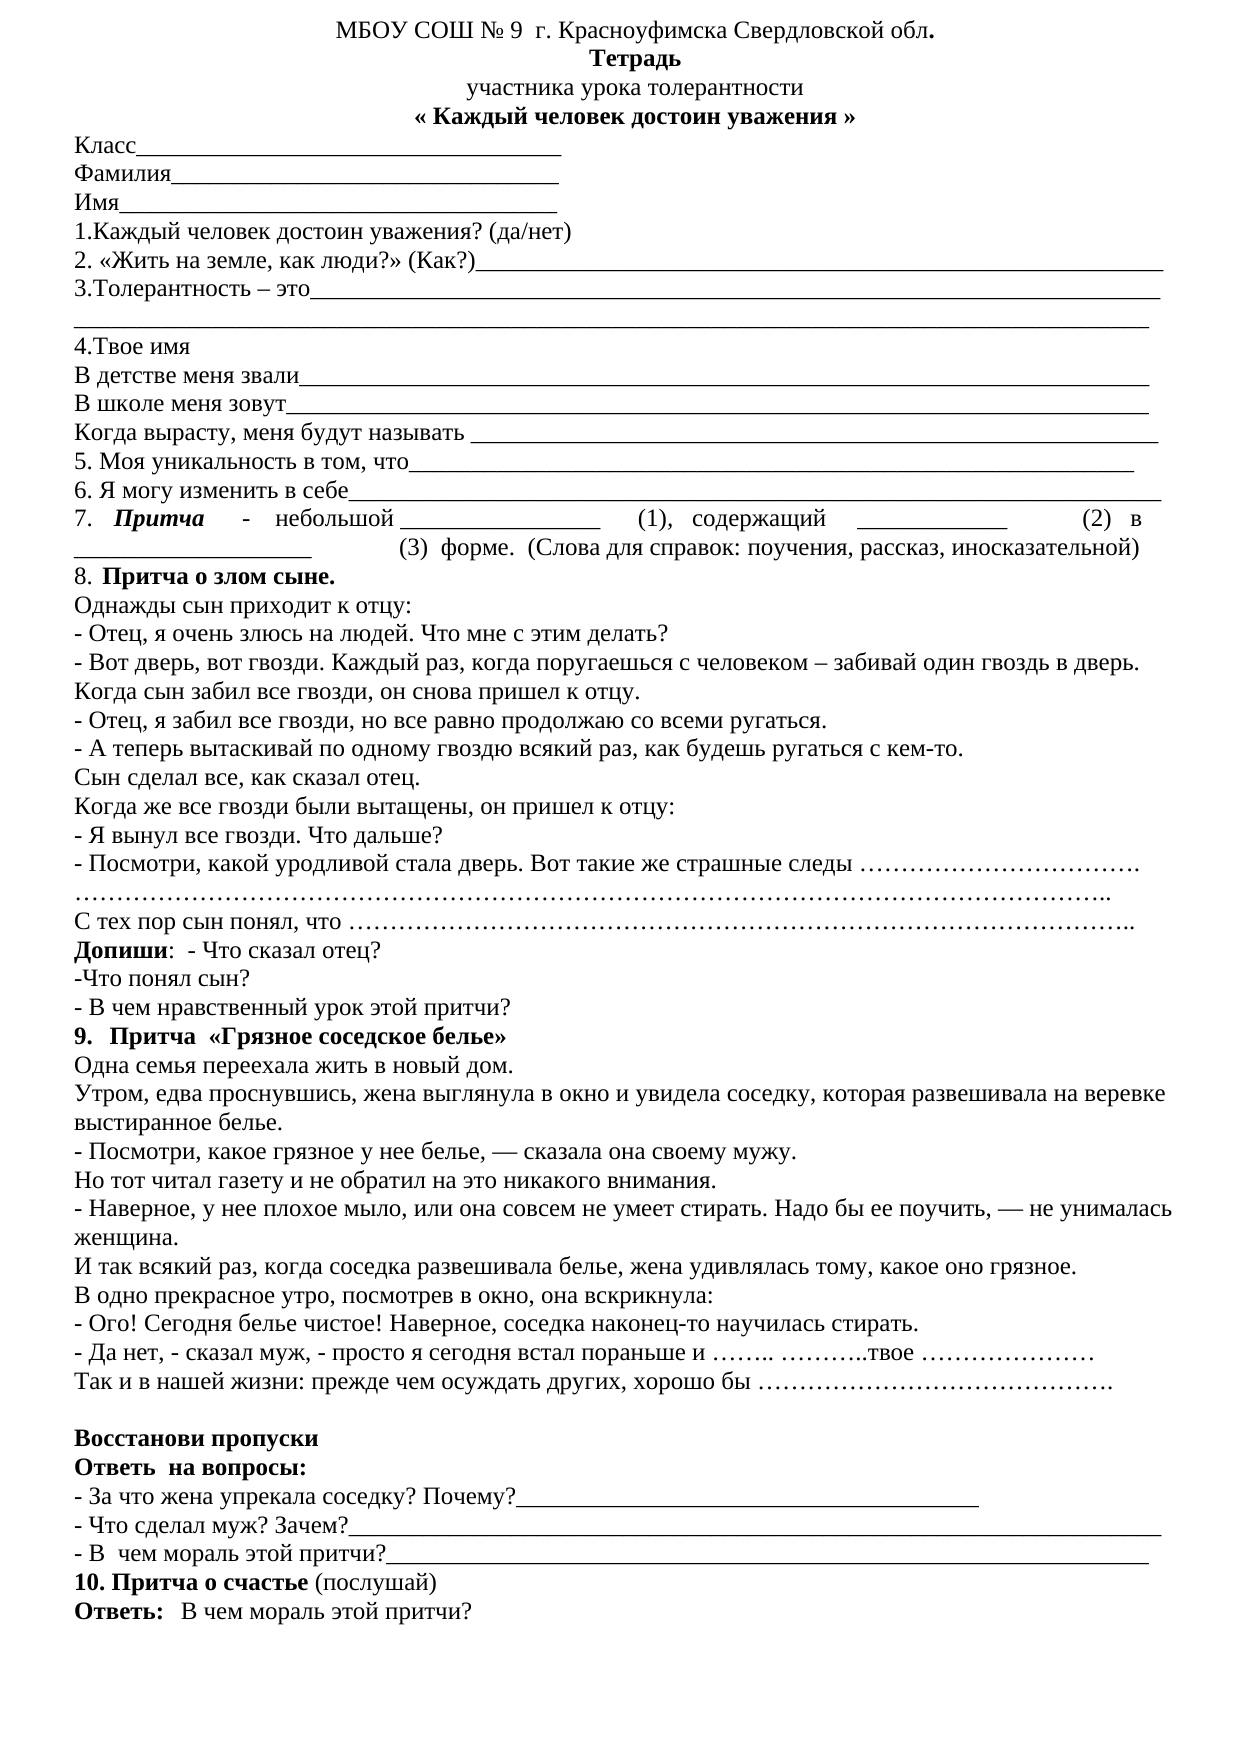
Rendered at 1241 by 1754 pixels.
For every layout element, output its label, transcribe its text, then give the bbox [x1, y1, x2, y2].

text Допиши: - Что сказал отец? [74, 935, 1196, 963]
text Одна семья переехала жить в новый дом. [74, 1050, 1196, 1078]
text участника урока толерантности [74, 72, 1196, 101]
text ______________________________________________________________________________________ [74, 302, 1196, 331]
text 6. Я могу изменить в себе_________________________________________________________________ [74, 475, 1196, 503]
text - В чем нравственный урок этой притчи? [74, 992, 1196, 1021]
text Ответь на вопросы: [74, 1452, 1196, 1481]
text 1.Каждый человек достоин уважения? (да/нет) [74, 216, 1196, 245]
text - За что жена упрекала соседку? Почему?_____________________________________ [74, 1481, 1196, 1510]
text - Посмотри, какой уродливой стала дверь. Вот такие же страшные следы ……………………………. [74, 848, 1196, 877]
text - Ого! Сегодня белье чистое! Наверное, соседка наконец-то научилась стирать. [74, 1308, 1196, 1337]
text В одно прекрасное утро, посмотрев в окно, она вскрикнула: [74, 1280, 1196, 1308]
text - Отец, я забил все гвозди, но все равно продолжаю со всеми ругаться. [74, 705, 1196, 733]
text В школе меня зовут_____________________________________________________________________ [74, 388, 1196, 417]
text МБОУ СОШ № 9 г. Красноуфимска Свердловской обл. [74, 15, 1196, 43]
text - Да нет, - сказал муж, - просто я сегодня встал пораньше и …….. ………..твое ………………… [74, 1337, 1196, 1366]
text - Наверное, у нее плохое мыло, или она совсем не умеет стирать. Надо бы ее поучить, — не унималась женщина. [74, 1193, 1196, 1251]
text Ответь: В чем мораль этой притчи? [74, 1596, 1196, 1625]
text 4.Твое имя [74, 331, 1196, 360]
text 3.Толерантность – это____________________________________________________________________ [74, 273, 1196, 302]
text - Вот дверь, вот гвозди. Каждый раз, когда поругаешься с человеком – забивай один гвоздь в дверь. [74, 647, 1196, 676]
text Сын сделал все, как сказал отец. [74, 762, 1196, 791]
text 7. Притча - небольшой ________________ (1), содержащий ____________ (2) в ___________________ (3) форме. (Слова для справок: поучения, рассказ, иносказательной) [74, 503, 1196, 561]
text - Отец, я очень злюсь на людей. Что мне с этим делать? [74, 618, 1196, 647]
text - В чем мораль этой притчи?_____________________________________________________________ [74, 1538, 1196, 1567]
text « Каждый человек достоин уважения » [74, 101, 1196, 130]
text 9. Притча «Грязное соседское белье» [74, 1021, 1196, 1050]
text Но тот читал газету и не обратил на это никакого внимания. [74, 1165, 1196, 1193]
text Фамилия_______________________________ [74, 158, 1196, 187]
text С тех пор сын понял, что ………………………………………………………………………………….. [74, 906, 1196, 935]
text Класс__________________________________ [74, 130, 1196, 158]
text 2. «Жить на земле, как люди?» (Как?)_______________________________________________________ [74, 245, 1196, 273]
text И так всякий раз, когда соседка развешивала белье, жена удивлялась тому, какое оно грязное. [74, 1251, 1196, 1280]
text 8. Притча о злом сыне. [74, 561, 1196, 590]
text Однажды сын приходит к отцу: [74, 590, 1196, 618]
text Восстанови пропуски [74, 1423, 1196, 1452]
text 10. Притча о счастье (послушай) [74, 1567, 1196, 1596]
text Так и в нашей жизни: прежде чем осуждать других, хорошо бы ……………………………………. [74, 1366, 1196, 1395]
text Тетрадь [74, 43, 1196, 72]
text В детстве меня звали____________________________________________________________________ [74, 360, 1196, 388]
text Когда сын забил все гвозди, он снова пришел к отцу. [74, 676, 1196, 705]
text Утром, едва проснувшись, жена выглянула в окно и увидела соседку, которая развешивала на веревке выстиранное белье. [74, 1078, 1196, 1136]
text 5. Моя уникальность в том, что__________________________________________________________ [74, 446, 1196, 475]
text - Посмотри, какое грязное у нее белье, — сказала она своему мужу. [74, 1136, 1196, 1165]
text Когда же все гвозди были вытащены, он пришел к отцу: [74, 791, 1196, 820]
text - Что сделал муж? Зачем?_________________________________________________________________ [74, 1510, 1196, 1538]
text …………………………………………………………………………………………………………….. [74, 877, 1196, 906]
text Когда вырасту, меня будут называть _______________________________________________________ [74, 417, 1196, 446]
text Имя___________________________________ [74, 187, 1196, 216]
text - Я вынул все гвозди. Что дальше? [74, 820, 1196, 848]
text -Что понял сын? [74, 963, 1196, 992]
text - А теперь вытаскивай по одному гвоздю всякий раз, как будешь ругаться с кем-то. [74, 733, 1196, 762]
